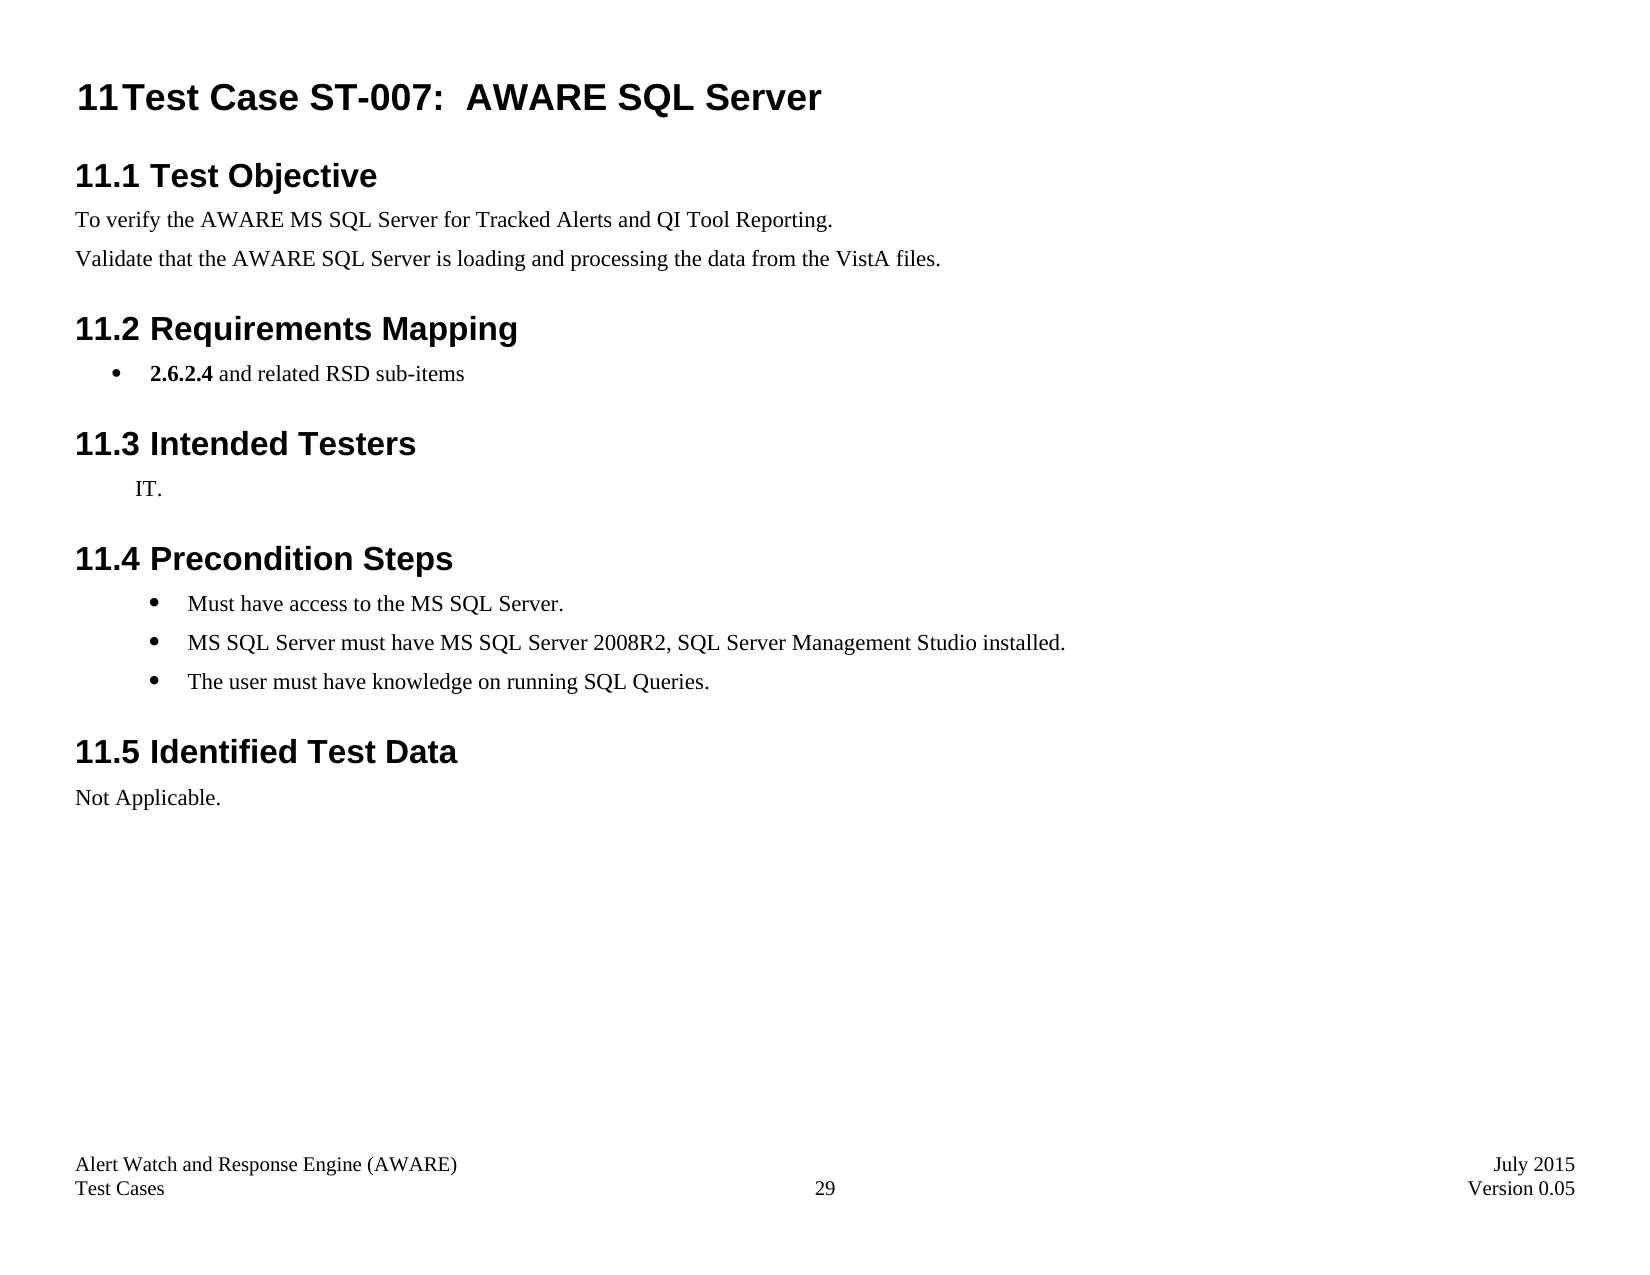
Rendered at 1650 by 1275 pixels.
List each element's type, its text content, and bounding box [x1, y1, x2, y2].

list MS SQL Server must have MS SQL Server 2008R2, SQL Server Management Studio installed. [150, 629, 1575, 656]
text Validate that the AWARE SQL Server is loading and processing the data from the VistA files. [75, 245, 1575, 272]
text To verify the AWARE MS SQL Server for Tracked Alerts and QI Tool Reporting. [75, 207, 1575, 233]
subtitle Precondition Steps [75, 539, 1575, 577]
subtitle Test Case ST-007: AWARE SQL Server [77, 75, 1575, 118]
list Must have access to the MS SQL Server. [150, 590, 1575, 617]
subtitle Requirements Mapping [75, 309, 1575, 348]
subtitle Identified Test Data [75, 733, 1575, 771]
list 2.6.2.4 and related RSD sub-items [112, 360, 1575, 387]
subtitle Test Objective [75, 156, 1575, 194]
subtitle Intended Testers [75, 424, 1575, 462]
text IT. [135, 475, 1575, 501]
text Not Applicable. [75, 783, 1575, 810]
list The user must have knowledge on running SQL Queries. [150, 668, 1575, 695]
